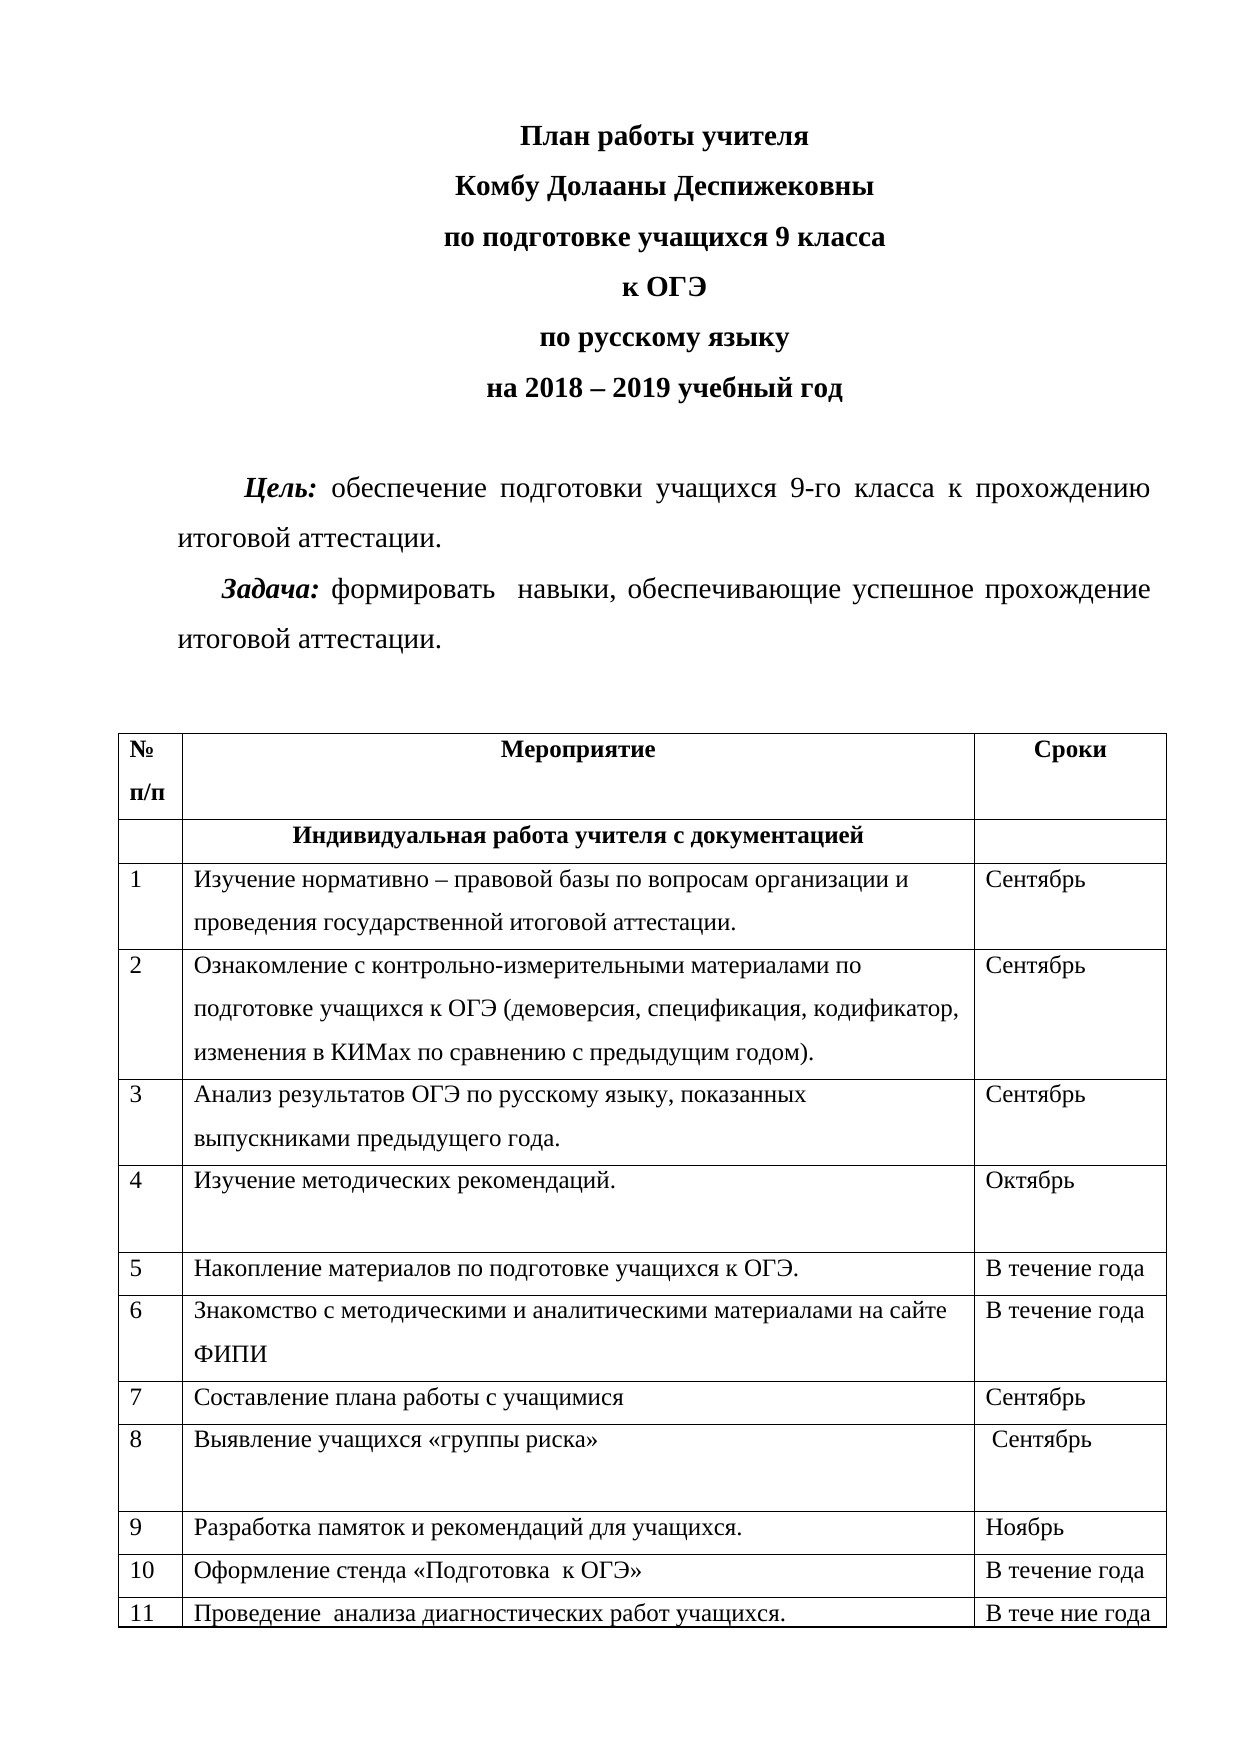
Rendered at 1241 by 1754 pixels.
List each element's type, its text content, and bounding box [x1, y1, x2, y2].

table_cell Знакомство с методическими и аналитическими материалами на сайте ФИПИ [183, 1296, 974, 1381]
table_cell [183, 1598, 974, 1626]
table_cell Анализ результатов ОГЭ по русскому языку, показанных выпускниками предыдущего года. [183, 1080, 974, 1164]
table_cell Разработка памяток и рекомендаций для учащихся. [183, 1512, 974, 1554]
table_cell 3 [119, 1080, 182, 1164]
table_cell 1 [119, 864, 182, 949]
table_cell Индивидуальная работа учителя с документацией [183, 820, 974, 863]
table_header Сроки [975, 734, 1166, 819]
table_header № п/п [119, 734, 182, 819]
table_cell 7 [119, 1382, 182, 1423]
table_cell 10 [119, 1555, 182, 1597]
table_cell В течение года [975, 1296, 1166, 1381]
text Цель: обеспечение подготовки учащихся 9-го класса к прохождению итоговой аттестации. [177, 470, 1152, 554]
table_cell [119, 820, 182, 863]
table_cell Выявление учащихся «группы риска» [183, 1425, 974, 1511]
table_cell 5 [119, 1253, 182, 1294]
table_cell В течение года [975, 1253, 1166, 1294]
table_cell 8 [119, 1425, 182, 1511]
text Комбу Долааны Деспижековны [177, 168, 1152, 202]
text План работы учителя [177, 118, 1152, 152]
table_cell Изучение методических рекомендаций. [183, 1166, 974, 1252]
table_cell Изучение нормативно – правовой базы по вопросам организации и проведения государственной итоговой аттестации. [183, 864, 974, 949]
table_cell [975, 820, 1166, 863]
text на 2018 – 2019 учебный год [177, 370, 1152, 403]
table_cell Октябрь [975, 1166, 1166, 1252]
table_cell Сентябрь [975, 1425, 1166, 1511]
table_cell 4 [119, 1166, 182, 1252]
table_cell Ноябрь [975, 1512, 1166, 1554]
text Задача: формировать навыки, обеспечивающие успешное прохождение итоговой аттестации. [177, 571, 1152, 655]
table_cell 2 [119, 950, 182, 1078]
table_cell Составление плана работы с учащимися [183, 1382, 974, 1423]
table_cell Сентябрь [975, 1382, 1166, 1423]
table_cell В течение года [975, 1555, 1166, 1597]
table_cell 11 [119, 1598, 182, 1626]
text по подготовке учащихся 9 класса [177, 219, 1152, 252]
table_cell Ознакомление с контрольно-измерительными материалами по подготовке учащихся к ОГЭ (демоверсия, спецификация, кодификатор, изменения в КИМах по сравнению с предыдущим годом). [183, 950, 974, 1078]
table_cell Оформление стенда «Подготовка к ОГЭ» [183, 1555, 974, 1597]
table_cell Сентябрь [975, 1080, 1166, 1164]
table_cell Сентябрь [975, 950, 1166, 1078]
table_cell Накопление материалов по подготовке учащихся к ОГЭ. [183, 1253, 974, 1294]
table_cell 6 [119, 1296, 182, 1381]
table_cell В тече ние года [975, 1598, 1166, 1626]
table_cell Сентябрь [975, 864, 1166, 949]
table_header Мероприятие [183, 734, 974, 819]
text к ОГЭ [177, 269, 1152, 303]
table_cell 9 [119, 1512, 182, 1554]
text по русскому языку [177, 319, 1152, 353]
